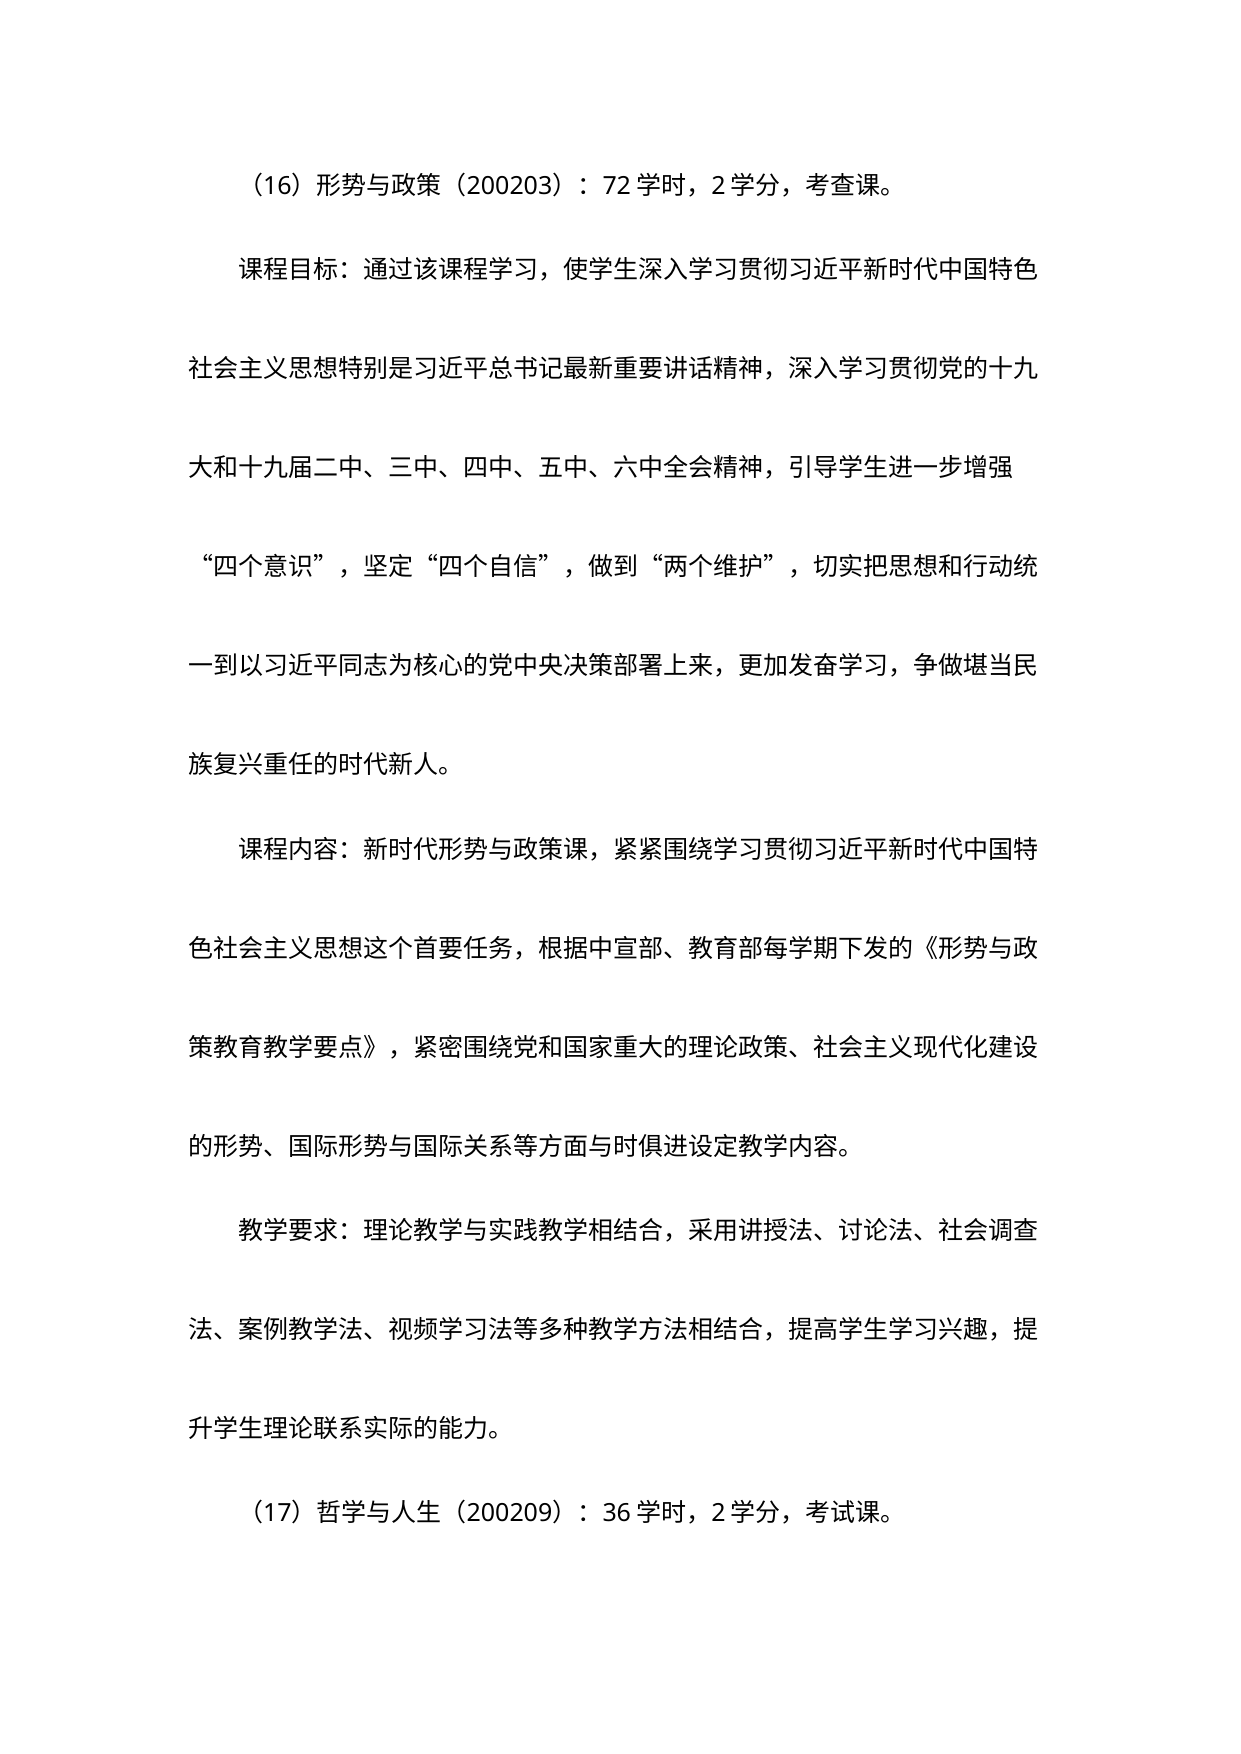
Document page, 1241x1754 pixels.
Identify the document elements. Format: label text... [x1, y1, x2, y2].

text 教学要求：理论教学与实践教学相结合，采用讲授法、讨论法、社会调查法、案例教学法、视频学习法等多种教学方法相结合，提高学生学习兴趣，提升学生理论联系实际的能力。 [188, 1196, 1052, 1460]
text （16）形势与政策（200203）：72学时，2学分，考查课。 [188, 151, 1052, 217]
text 课程目标：通过该课程学习，使学生深入学习贯彻习近平新时代中国特色社会主义思想特别是习近平总书记最新重要讲话精神，深入学习贯彻党的十九大和十九届二中、三中、四中、五中、六中全会精神，引导学生进一步增强“四个意识”，坚定“四个自信”，做到“两个维护”，切实把思想和行动统一到以习近平同志为核心的党中央决策部署上来，更加发奋学习，争做堪当民族复兴重任的时代新人。 [188, 235, 1052, 796]
text 课程内容：新时代形势与政策课，紧紧围绕学习贯彻习近平新时代中国特色社会主义思想这个首要任务，根据中宣部、教育部每学期下发的《形势与政策教育教学要点》，紧密围绕党和国家重大的理论政策、社会主义现代化建设的形势、国际形势与国际关系等方面与时俱进设定教学内容。 [188, 814, 1052, 1177]
text （17）哲学与人生（200209）：36学时，2学分，考试课。 [188, 1478, 1052, 1544]
